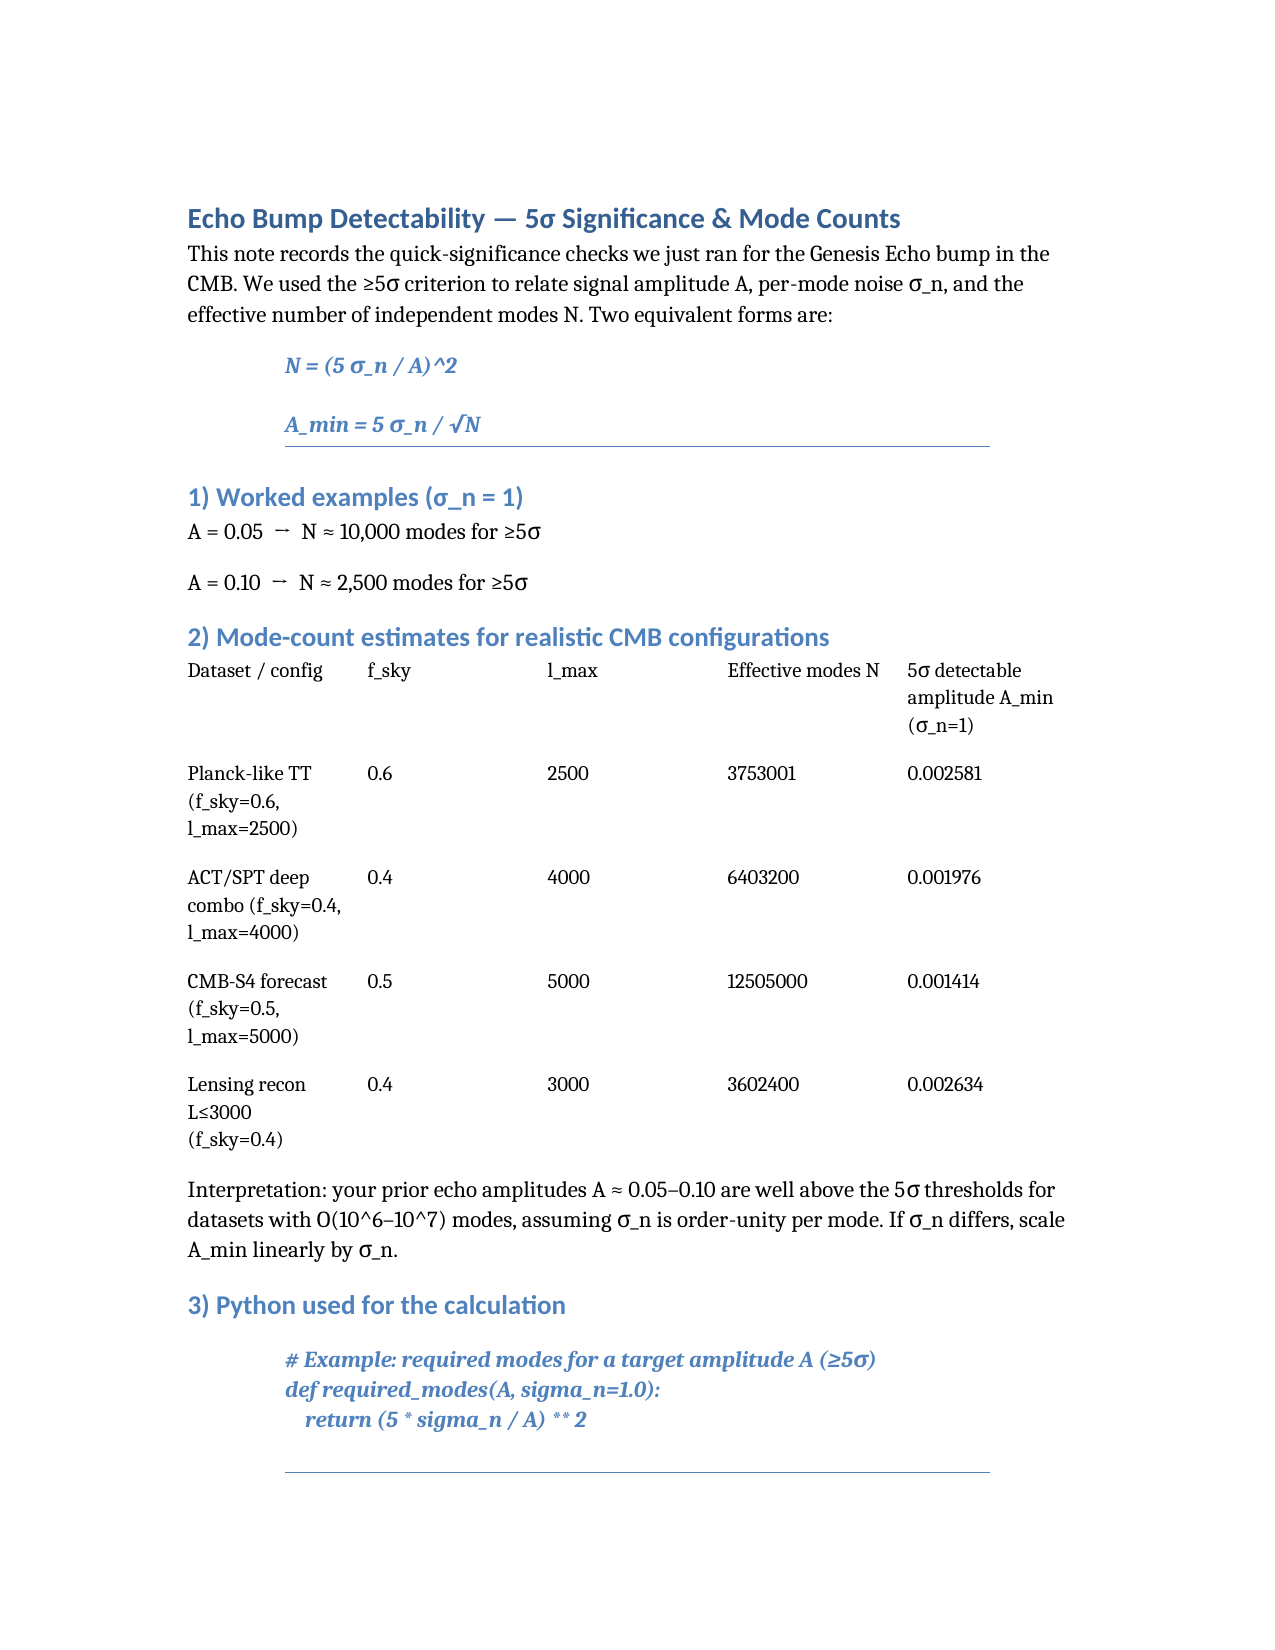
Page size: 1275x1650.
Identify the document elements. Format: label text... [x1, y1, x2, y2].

table_cell 12505000 [716, 969, 896, 1073]
table_cell Planck-like TT (f_sky=0.6, l_max=2500) [176, 762, 356, 866]
table_header l_max [536, 659, 716, 762]
table_cell 3602400 [716, 1073, 896, 1177]
table_cell 3753001 [716, 762, 896, 866]
table_cell 0.5 [356, 969, 536, 1073]
text N = (5 σ_n / A)^2 [285, 352, 990, 379]
table_cell ACT/SPT deep combo (f_sky=0.4, l_max=4000) [176, 866, 356, 969]
table_cell 0.4 [356, 1073, 536, 1177]
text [285, 1347, 990, 1472]
subtitle 3) Python used for the calculation [187, 1288, 1087, 1321]
text Interpretation: your prior echo amplitudes A ≈ 0.05–0.10 are well above the 5σ thresholds for datasets with O(10^6–10^7) modes, assuming σ_n is order‑unity per mode. If σ_n differs, scale A_min linearly by σ_n. [187, 1177, 1087, 1263]
table_header 5σ detectable amplitude A_min (σ_n=1) [896, 659, 1076, 762]
subtitle 1) Worked examples (σ_n = 1) [187, 481, 1087, 513]
table_cell 0.001976 [896, 866, 1076, 969]
table_cell 0.002634 [896, 1073, 1076, 1177]
table_cell 2500 [536, 762, 716, 866]
table_cell Lensing recon L≤3000 (f_sky=0.4) [176, 1073, 356, 1177]
table_cell 4000 [536, 866, 716, 969]
table_cell 0.4 [356, 866, 536, 969]
table_cell 0.001414 [896, 969, 1076, 1073]
table_cell 3000 [536, 1073, 716, 1177]
table_cell 5000 [536, 969, 716, 1073]
table_header f_sky [356, 659, 536, 762]
subtitle Echo Bump Detectability — 5σ Significance & Mode Counts [187, 200, 1087, 236]
table_cell 0.6 [356, 762, 536, 866]
text A_min = 5 σ_n / √N [285, 412, 990, 446]
table_header Effective modes N [716, 659, 896, 762]
table_cell CMB-S4 forecast (f_sky=0.5, l_max=5000) [176, 969, 356, 1073]
table_header Dataset / config [176, 659, 356, 762]
text A = 0.10 → N ≈ 2,500 modes for ≥5σ [187, 569, 1087, 596]
text A = 0.05 → N ≈ 10,000 modes for ≥5σ [187, 518, 1087, 545]
subtitle 2) Mode-count estimates for realistic CMB configurations [187, 621, 1087, 653]
text This note records the quick-significance checks we just ran for the Genesis Echo bump in the CMB. We used the ≥5σ criterion to relate signal amplitude A, per‑mode noise σ_n, and the effective number of independent modes N. Two equivalent forms are: [187, 241, 1087, 328]
table_cell 6403200 [716, 866, 896, 969]
table_cell 0.002581 [896, 762, 1076, 866]
